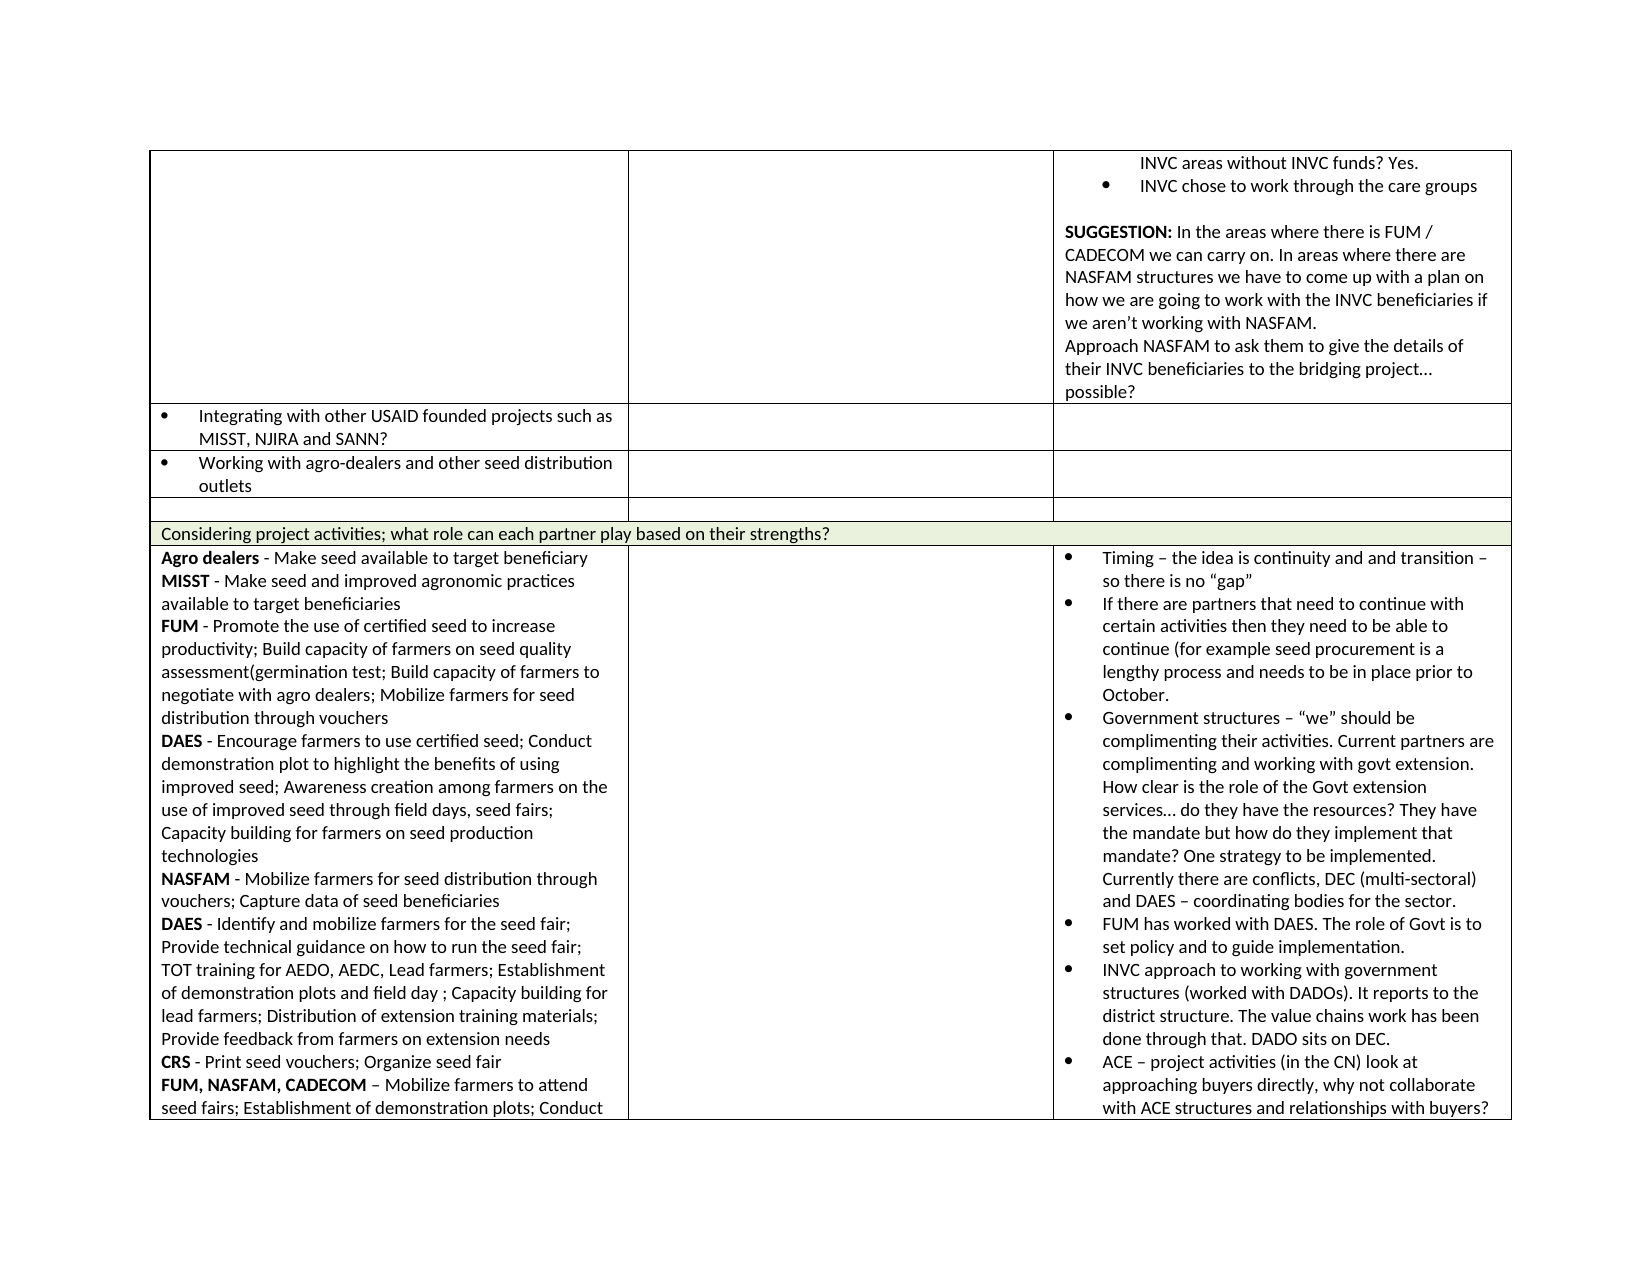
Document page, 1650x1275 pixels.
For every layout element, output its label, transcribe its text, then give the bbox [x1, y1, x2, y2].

table_cell [629, 451, 1053, 497]
table_cell [1054, 498, 1511, 521]
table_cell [151, 151, 628, 403]
table_cell [1054, 404, 1511, 450]
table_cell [1054, 151, 1511, 403]
table_cell [629, 498, 1053, 521]
table_cell [629, 546, 1053, 1119]
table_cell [151, 546, 628, 1119]
table_cell Considering project activities; what role can each partner play based on their strengths? [151, 522, 1511, 545]
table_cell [629, 151, 1053, 403]
table_cell [1054, 451, 1511, 497]
table_cell [629, 404, 1053, 450]
table_cell Working with agro-dealers and other seed distribution outlets [151, 451, 628, 497]
table_cell Integrating with other USAID founded projects such as MISST, NJIRA and SANN? [151, 404, 628, 450]
table_cell [151, 498, 628, 521]
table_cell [1054, 546, 1511, 1119]
